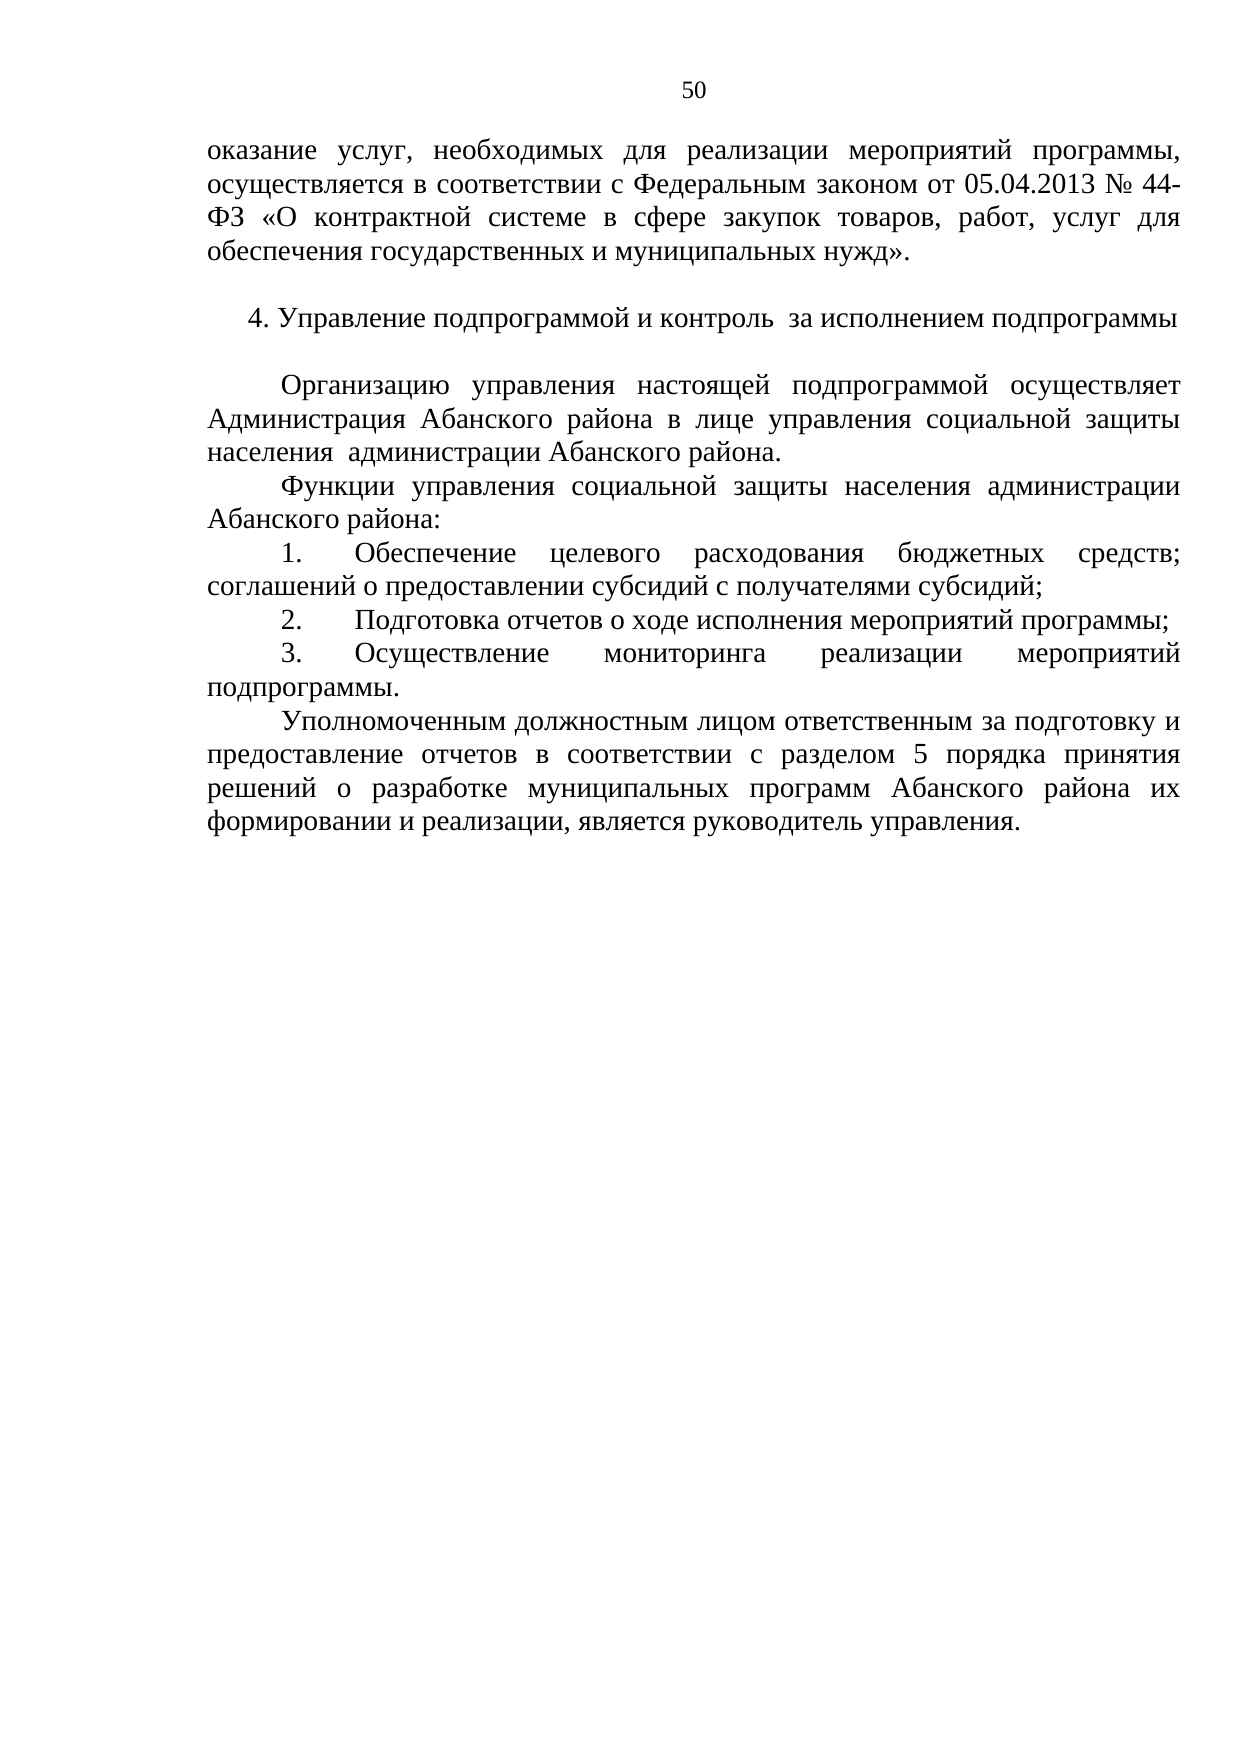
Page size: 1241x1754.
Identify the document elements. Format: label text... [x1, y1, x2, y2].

text Организацию управления настоящей подпрограммой осуществляет Администрация Абанского района в лице управления социальной защиты населения администрации Абанского района. [207, 367, 1181, 468]
list Подготовка отчетов о ходе исполнения мероприятий программы; [207, 602, 1181, 636]
list Обеспечение целевого расходования бюджетных средств; соглашений о предоставлении субсидий с получателями субсидий; [207, 535, 1181, 602]
text Функции управления социальной защиты населения администрации Абанского района: [207, 468, 1181, 535]
text Уполномоченным должностным лицом ответственным за подготовку и предоставление отчетов в соответствии с разделом 5 порядка принятия решений о разработке муниципальных программ Абанского района их формировании и реализации, является руководитель управления. [207, 703, 1181, 837]
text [207, 132, 1181, 267]
list Осуществление мониторинга реализации мероприятий подпрограммы. [207, 636, 1181, 703]
text 4. Управление подпрограммой и контроль за исполнением подпрограммы [244, 300, 1181, 334]
